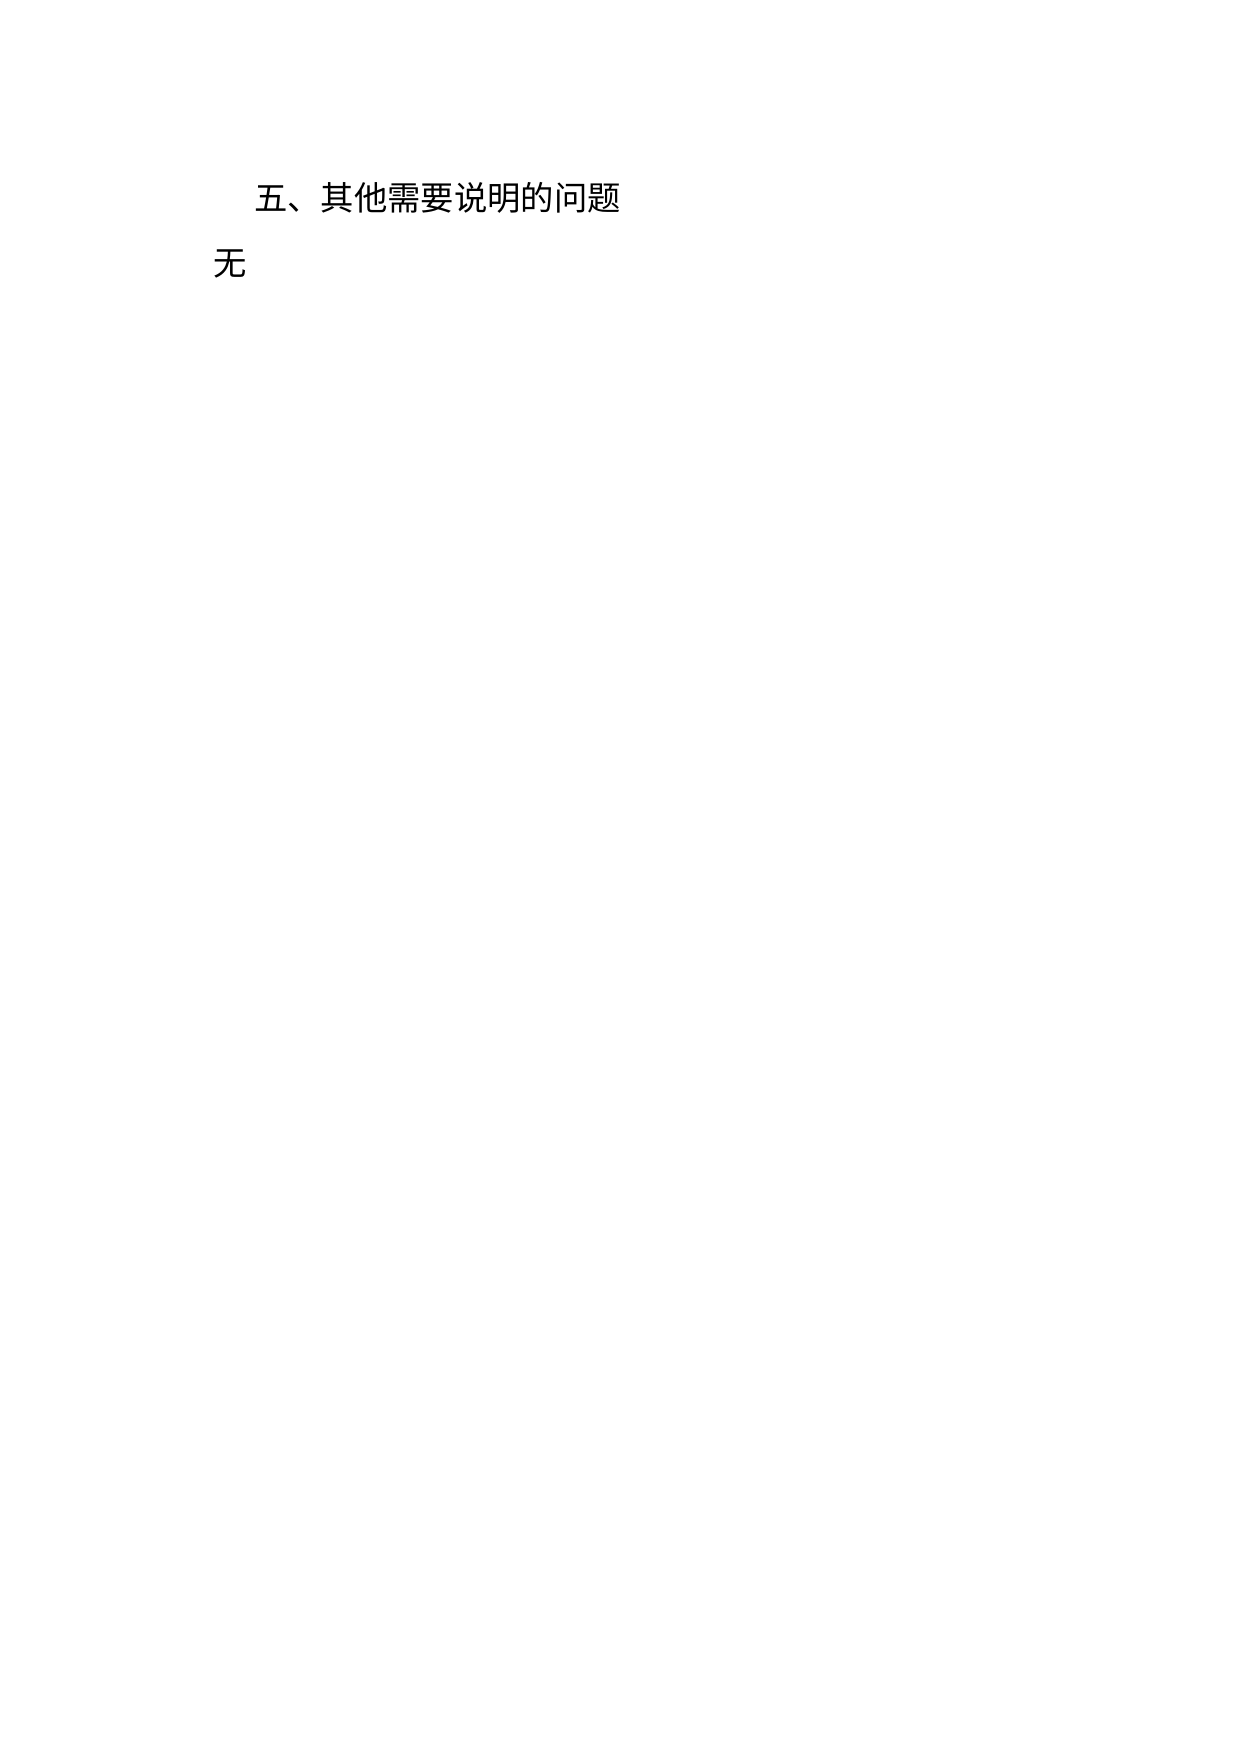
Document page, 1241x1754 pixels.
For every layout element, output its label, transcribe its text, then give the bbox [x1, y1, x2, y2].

list 其他需要说明的问题 [187, 163, 1053, 228]
list 无 [187, 228, 1053, 293]
